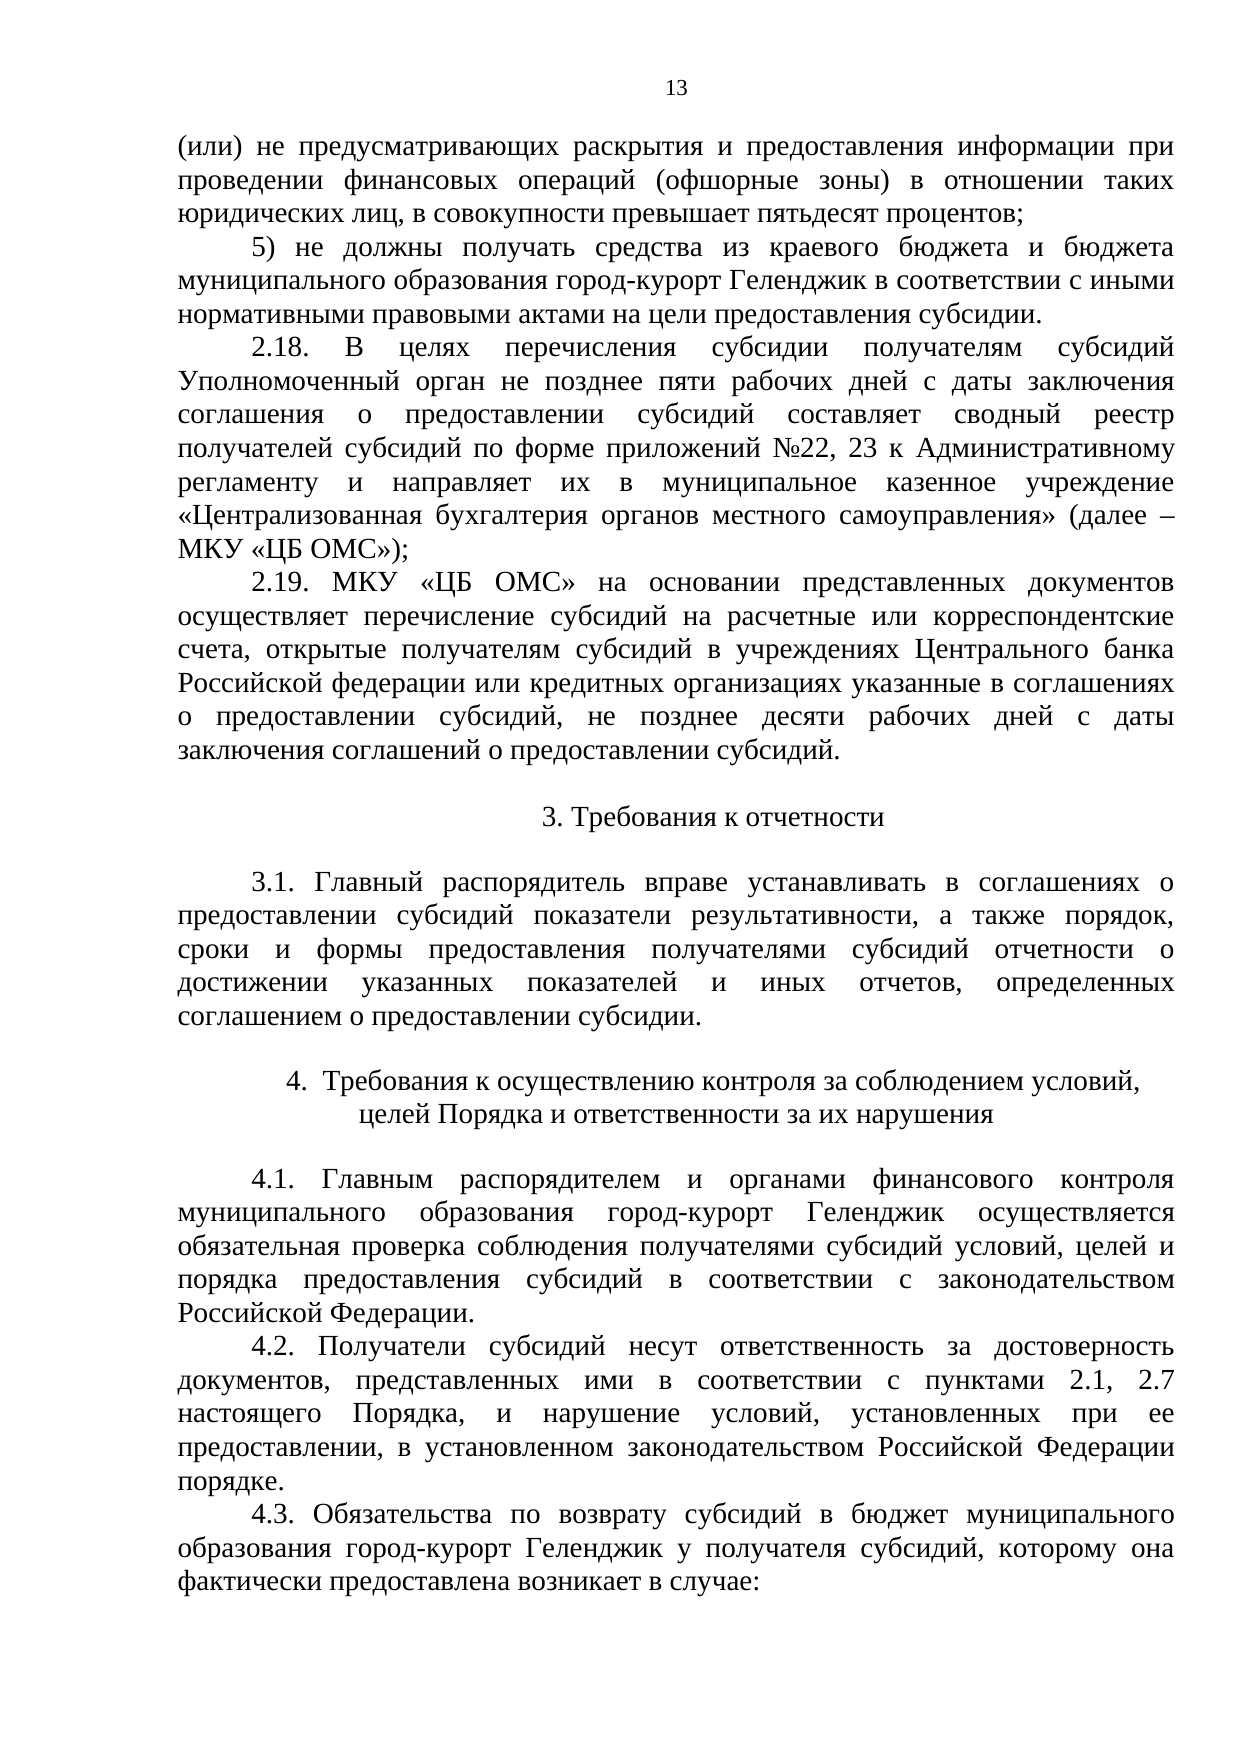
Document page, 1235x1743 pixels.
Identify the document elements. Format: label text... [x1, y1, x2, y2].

text 2.19. МКУ «ЦБ ОМС» на основании представленных документов осуществляет перечисление субсидий на расчетные или корреспондентские счета, открытые получателям субсидий в учреждениях Центрального банка Российской федерации или кредитных организациях указанные в соглашениях о предоставлении субсидий, не позднее десяти рабочих дней с даты заключения соглашений о предоставлении субсидий. [177, 564, 1175, 766]
text 4.3. Обязательства по возврату субсидий в бюджет муниципального образования город-курорт Геленджик у получателя субсидий, которому она фактически предоставлена возникает в случае: [177, 1496, 1175, 1597]
text 5) не должны получать средства из краевого бюджета и бюджета муниципального образования город-курорт Геленджик в соответствии с иными нормативными правовыми актами на цели предоставления субсидии. [177, 229, 1175, 329]
text 4. Требования к осуществлению контроля за соблюдением условий, целей Порядка и ответственности за их нарушения [177, 1063, 1175, 1130]
text 4.1. Главным распорядителем и органами финансового контроля муниципального образования город-курорт Геленджик осуществляется обязательная проверка соблюдения получателями субсидий условий, целей и порядка предоставления субсидий в соответствии с законодательством Российской Федерации. [177, 1161, 1175, 1328]
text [177, 128, 1175, 229]
text 2.18. В целях перечисления субсидии получателям субсидий Уполномоченный орган не позднее пяти рабочих дней с даты заключения соглашения о предоставлении субсидий составляет сводный реестр получателей субсидий по форме приложений №22, 23 к Административному регламенту и направляет их в муниципальное казенное учреждение «Централизованная бухгалтерия органов местного самоуправления» (далее – МКУ «ЦБ ОМС»); [177, 329, 1175, 564]
text 4.2. Получатели субсидий несут ответственность за достоверность документов, представленных ими в соответствии с пунктами 2.1, 2.7 настоящего Порядка, и нарушение условий, установленных при ее предоставлении, в установленном законодательством Российской Федерации порядке. [177, 1328, 1175, 1496]
text 3. Требования к отчетности [177, 799, 1175, 833]
text 3.1. Главный распорядитель вправе устанавливать в соглашениях о предоставлении субсидий показатели результативности, а также порядок, сроки и формы предоставления получателями субсидий отчетности о достижении указанных показателей и иных отчетов, определенных соглашением о предоставлении субсидии. [177, 864, 1175, 1031]
